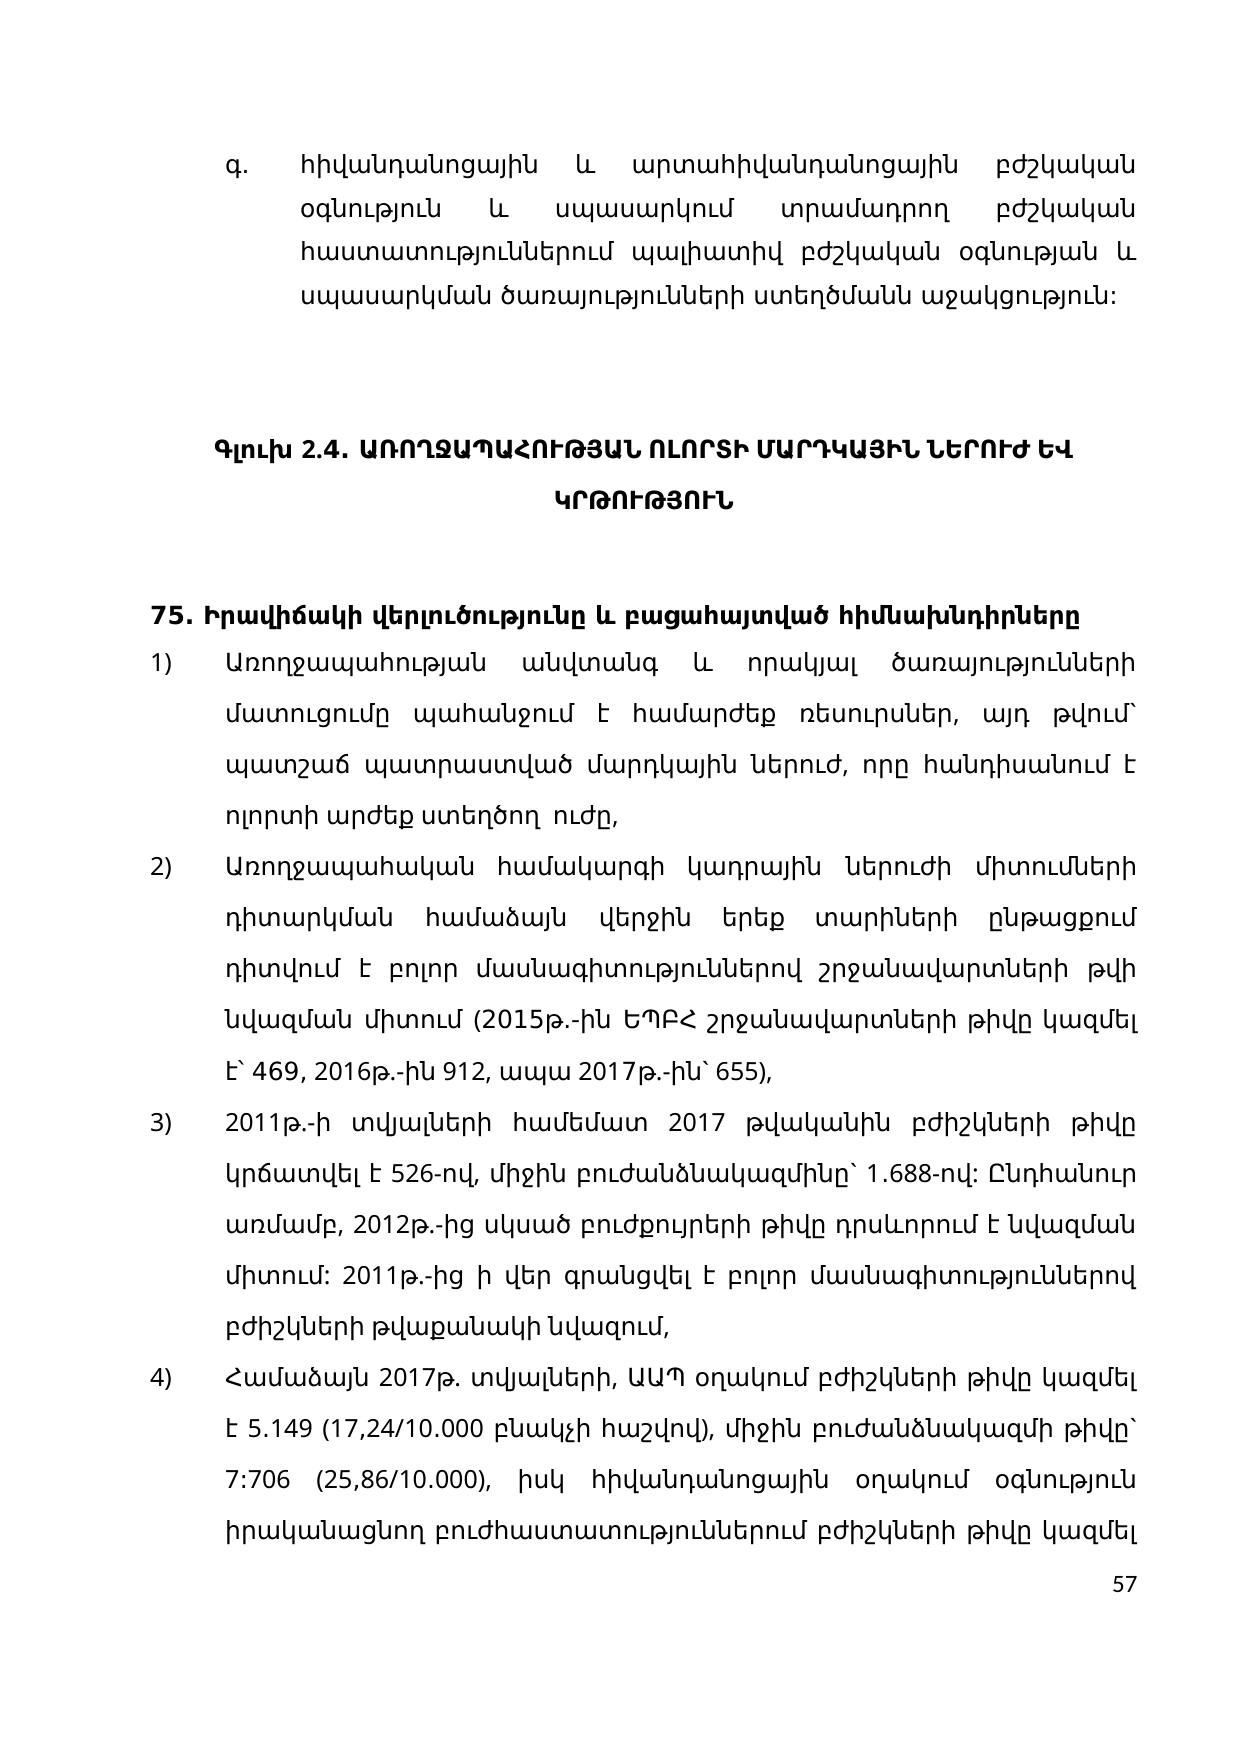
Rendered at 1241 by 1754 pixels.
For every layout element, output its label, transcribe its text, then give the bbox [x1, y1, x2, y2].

text գ. հիվանդանոցային և արտահիվանդանոցային բժշկական օգնություն և սպասարկում տրամադրող բժշկական հաստատություններում պալիատիվ բժշկական օգնության և սպասարկման ծառայությունների ստեղծմանն աջակցություն: [225, 150, 1137, 310]
list Առողջապահական համակարգի կադրային ներուժի միտումների դիտարկման համաձայն վերջին երեք տարիների ընթացքում դիտվում է բոլոր մասնագիտություններով շրջանավարտների թվի նվազման միտում (2015թ.-ին ԵՊԲՀ շրջանավարտների թիվը կազմել է՝ 469, 2016թ.-ին 912, ապա 2017թ.-ին` 655), [150, 849, 1137, 1087]
list Առողջապահության անվտանգ և որակյալ ծառայությունների մատուցումը պահանջում է համարժեք ռեսուրսներ, այդ թվում` պատշաճ պատրաստված մարդկային ներուժ, որը հանդիսանում է ոլորտի արժեք ստեղծող ուժը, [150, 645, 1137, 832]
list 2011թ.-ի տվյալների համեմատ 2017 թվականին բժիշկների թիվը կրճատվել է 526-ով, միջին բուժանձնակազմինը` 1.688-ով: Ընդհանուր առմամբ, 2012թ.-ից սկսած բուժքույրերի թիվը դրսևորում է նվազման միտում: 2011թ.-ից ի վեր գրանցվել է բոլոր մասնագիտություններով բժիշկների թվաքանակի նվազում, [150, 1104, 1137, 1342]
subtitle Գլուխ 2.4. ԱՌՈՂՋԱՊԱՀՈՒԹՅԱՆ ՈԼՈՐՏԻ ՄԱՐԴԿԱՅԻՆ ՆԵՐՈՒԺ ԵՎ ԿՐԹՈՒԹՅՈՒՆ [150, 431, 1137, 516]
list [150, 1359, 1137, 1547]
subtitle 75. Իրավիճակի վերլուծությունը և բացահայտված հիմնախնդիրները [150, 601, 1137, 630]
